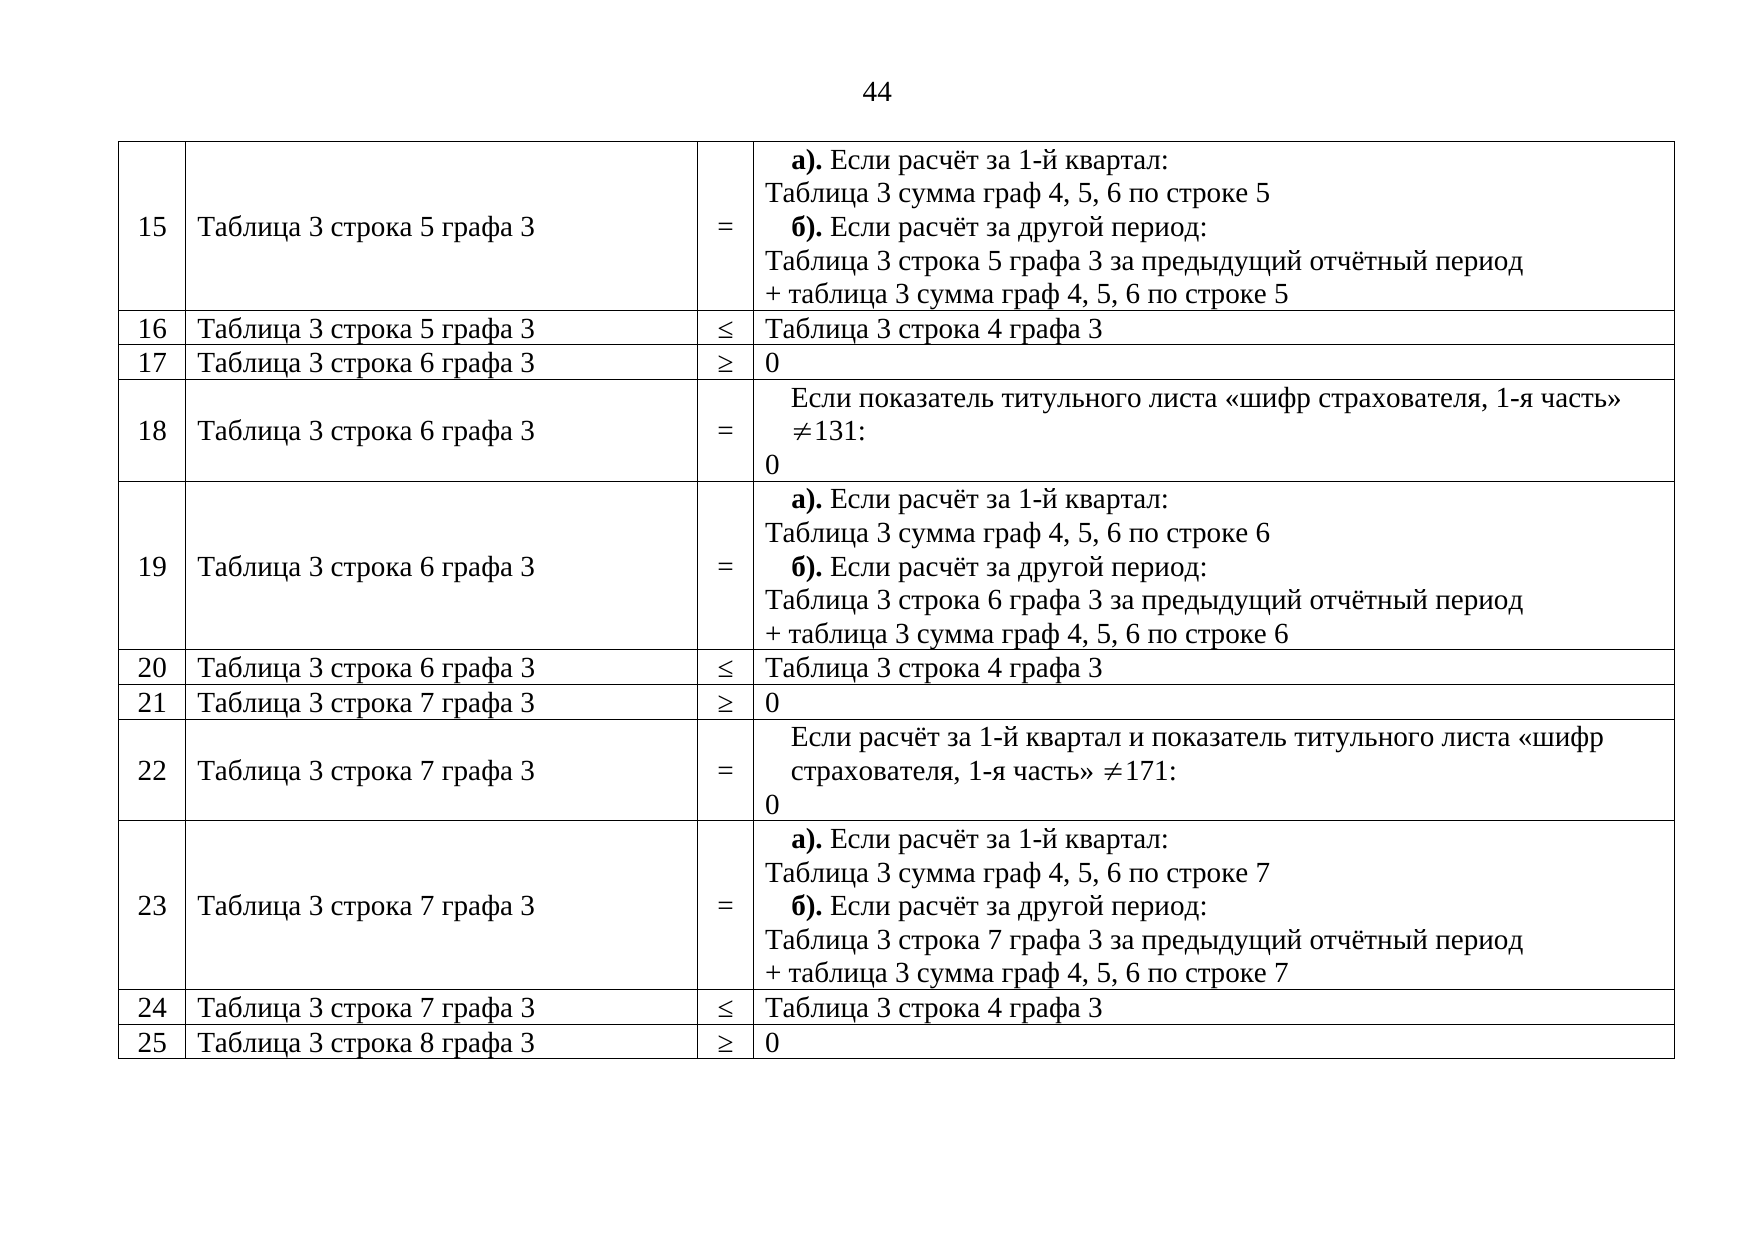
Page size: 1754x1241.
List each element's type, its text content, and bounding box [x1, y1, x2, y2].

table_cell 0 [754, 1025, 1674, 1058]
table_cell Если расчёт за 1-й квартал и показатель титульного листа «шифр страхователя, 1-я часть» 171: 0 [754, 720, 1674, 820]
table_cell Таблица 3 строка 6 графа 3 [186, 650, 697, 684]
table_cell = [698, 482, 753, 649]
table_cell Таблица 3 строка 6 графа 3 [186, 482, 697, 649]
table_cell Таблица 3 строка 4 графа 3 [754, 650, 1674, 684]
table_cell ≥ [698, 1025, 753, 1058]
table_cell 0 [754, 685, 1674, 718]
table_cell Если показатель титульного листа «шифр страхователя, 1-я часть» 131: 0 [754, 380, 1674, 481]
table_cell Таблица 3 строка 7 графа 3 [186, 720, 697, 820]
table_cell 17 [119, 345, 185, 379]
table_cell = [698, 720, 753, 820]
table_cell 19 [119, 482, 185, 649]
table_cell ≤ [698, 650, 753, 684]
table_cell Таблица 3 строка 4 графа 3 [754, 990, 1674, 1024]
table_cell а). Если расчёт за 1-й квартал: Таблица 3 сумма граф 4, 5, 6 по строке 5 б). Если расчёт за другой период: Таблица 3 строка 5 графа 3 за предыдущий отчётный период + таблица 3 сумма граф 4, 5, 6 по строке 5 [754, 142, 1674, 310]
table_cell ≥ [698, 685, 753, 718]
table_cell 0 [754, 345, 1674, 379]
table_cell = [698, 380, 753, 481]
table_cell 16 [119, 311, 185, 344]
table_cell Таблица 3 строка 7 графа 3 [186, 821, 697, 989]
table_cell Таблица 3 строка 6 графа 3 [186, 380, 697, 481]
table_cell ≤ [698, 990, 753, 1024]
table_cell ≥ [698, 345, 753, 379]
table_cell а). Если расчёт за 1-й квартал: Таблица 3 сумма граф 4, 5, 6 по строке 7 б). Если расчёт за другой период: Таблица 3 строка 7 графа 3 за предыдущий отчётный период + таблица 3 сумма граф 4, 5, 6 по строке 7 [754, 821, 1674, 989]
table_cell 24 [119, 990, 185, 1024]
table_cell Таблица 3 строка 5 графа 3 [186, 311, 697, 344]
table_cell = [698, 821, 753, 989]
table_cell Таблица 3 строка 4 графа 3 [754, 311, 1674, 344]
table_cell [186, 1025, 697, 1058]
table_cell 25 [119, 1025, 185, 1058]
table_cell 22 [119, 720, 185, 820]
table_cell Таблица 3 строка 7 графа 3 [186, 990, 697, 1024]
table_cell 20 [119, 650, 185, 684]
table_cell 23 [119, 821, 185, 989]
table_cell Таблица 3 строка 6 графа 3 [186, 345, 697, 379]
table_cell = [698, 142, 753, 310]
table_cell Таблица 3 строка 7 графа 3 [186, 685, 697, 718]
table_cell 18 [119, 380, 185, 481]
table_cell 21 [119, 685, 185, 718]
table_cell а). Если расчёт за 1-й квартал: Таблица 3 сумма граф 4, 5, 6 по строке 6 б). Если расчёт за другой период: Таблица 3 строка 6 графа 3 за предыдущий отчётный период + таблица 3 сумма граф 4, 5, 6 по строке 6 [754, 482, 1674, 649]
table_cell ≤ [698, 311, 753, 344]
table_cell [186, 142, 697, 310]
table_cell 15 [119, 142, 185, 310]
